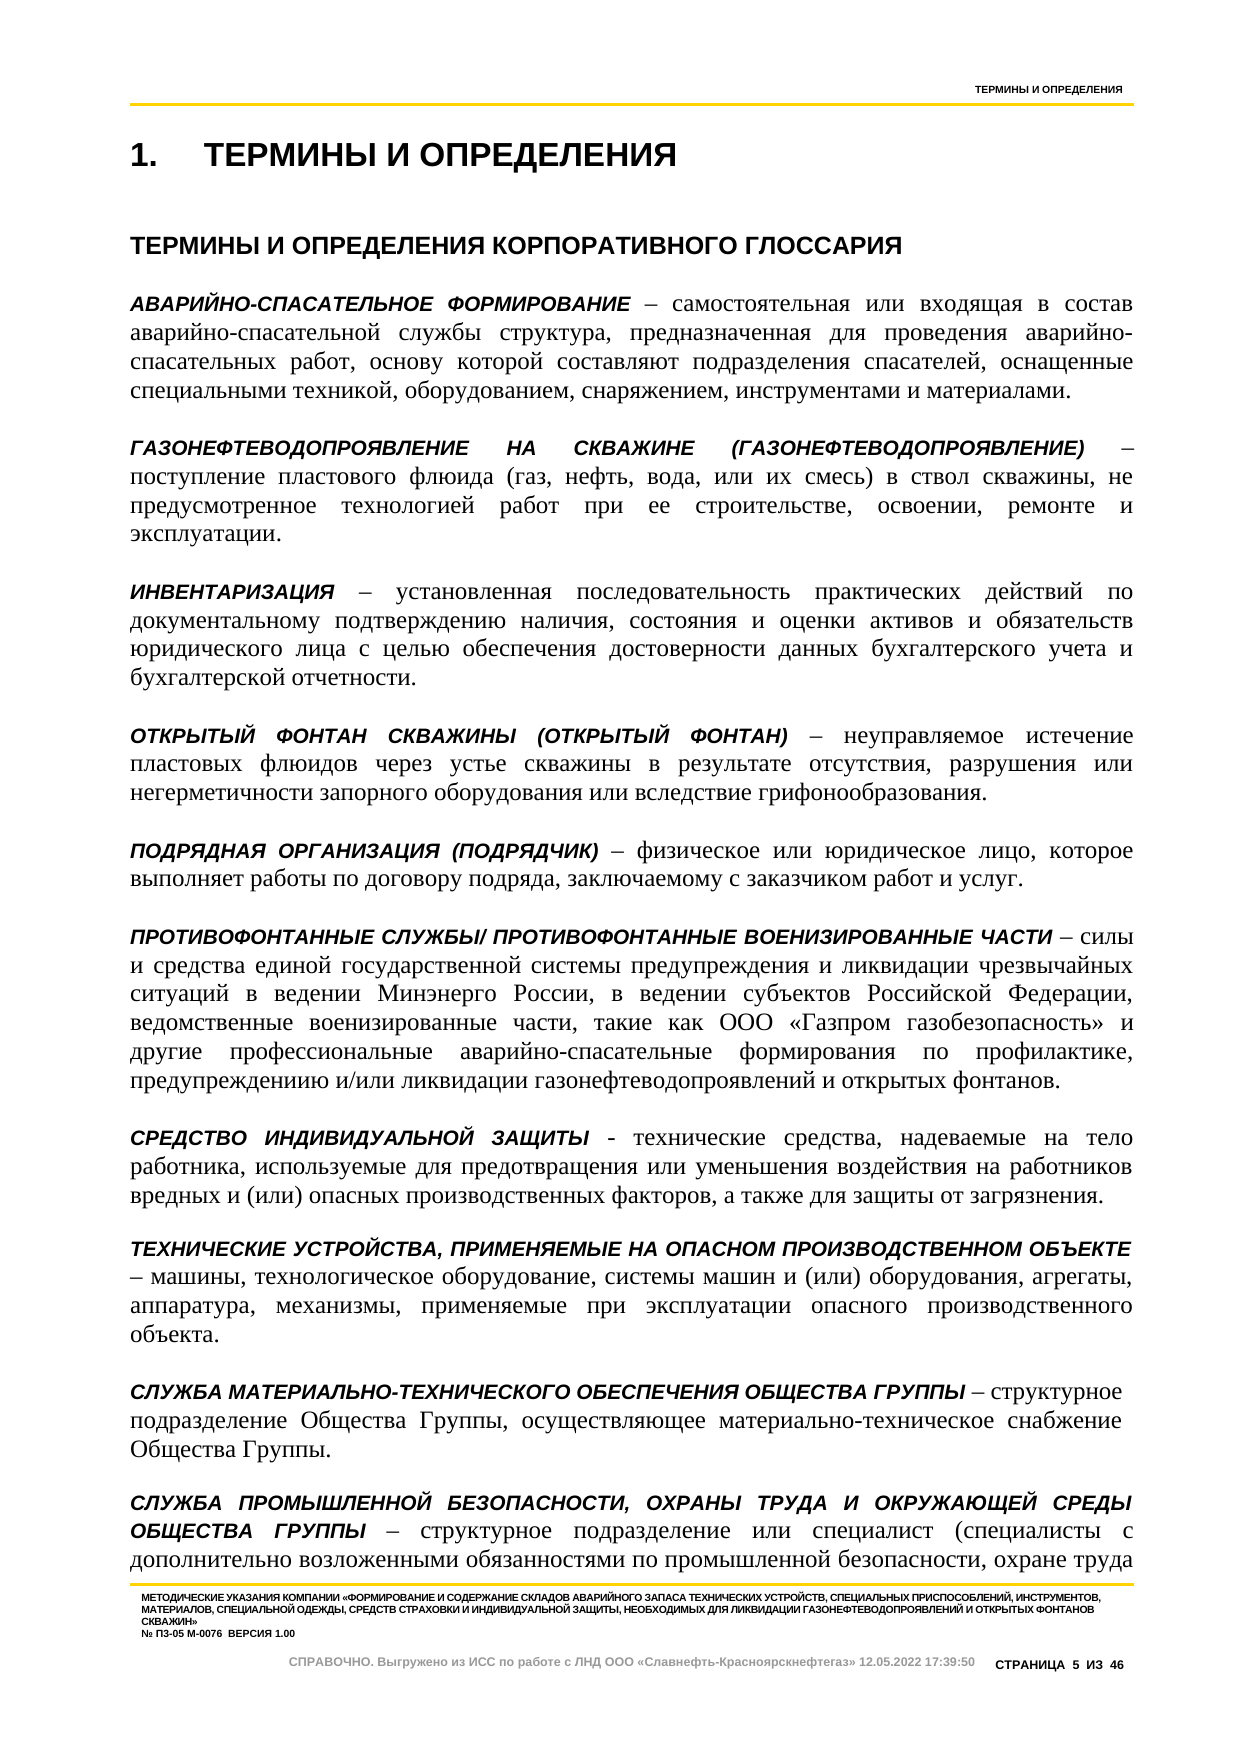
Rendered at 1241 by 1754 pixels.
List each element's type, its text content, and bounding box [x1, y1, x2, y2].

text ПОДРЯДНАЯ ОРГАНИЗАЦИЯ (ПОДРЯДЧИК) – физическое или юридическое лицо, которое выполняет работы по договору подряда, заключаемому с заказчиком работ и услуг. [130, 835, 1134, 892]
text ТЕХНИЧЕСКИЕ УСТРОЙСТВА, применяемые на опасном производственном объекте – машины, технологическое оборудование, системы машин и (или) оборудования, агрегаты, аппаратура, механизмы, применяемые при эксплуатации опасного производственного объекта. [130, 1237, 1134, 1347]
text ОТКРЫТЫЙ ФОНТАН СКВАЖИНЫ (ОТКРЫТЫЙ ФОНТАН) – неуправляемое истечение пластовых флюидов через устье скважины в результате отсутствия, разрушения или негерметичности запорного оборудования или вследствие грифонообразования. [130, 720, 1134, 806]
text СредствО индивидуальной защиты - технические средства, надеваемые на тело работника, используемые для предотвращения или уменьшения воздействия на работников вредных и (или) опасных производственных факторов, а также для защиты от загрязнения. [130, 1122, 1134, 1208]
text ТЕРМИНЫ И ОПРЕДЕЛЕНИЯ [130, 135, 1134, 173]
text ПРОТИВОФОНТАННЫЕ СЛУЖБЫ/ ПРОТИВОФОНТАННЫЕ ВОЕНИЗИРОВАННЫЕ ЧАСТИ – силы и средства единой государственной системы предупреждения и ликвидации чрезвычайных ситуаций в ведении Минэнерго России, в ведении субъектов Российской Федерации, ведомственные военизированные части, такие как ООО «Газпром газобезопасность» и другие профессиональные аварийно-спасательные формирования по профилактике, предупреждениию и/или ликвидации газонефтеводопроявлений и открытых фонтанов. [130, 921, 1134, 1093]
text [130, 1491, 1134, 1573]
text ТЕРМИНЫ И ОПРЕДЕЛЕНИЯ КОРПОРАТИВНОГО ГЛОССАРИЯ [130, 231, 1134, 260]
text инвентаризация – установленная последовательность практических действий по документальному подтверждению наличия, состояния и оценки активов и обязательств юридического лица с целью обеспечения достоверности данных бухгалтерского учета и бухгалтерской отчетности. [130, 576, 1134, 691]
text Служба материально-технического обеспечения ОБЩЕСТВА ГРУППЫ – структурное подразделение Общества Группы, осуществляющее материально-техническое снабжение Общества Группы. [130, 1376, 1122, 1462]
text ГАЗОНЕФТЕВОДОПРОЯВЛЕНИЕ НА СКВАЖИНЕ (ГАЗОНЕФТЕВОДОПРОЯВЛЕНИЕ) – поступление пластового флюида (газ, нефть, вода, или их смесь) в ствол скважины, не предусмотренное технологией работ при ее строительстве, освоении, ремонте и эксплуатации. [130, 432, 1134, 547]
text АВАРИЙНО-СПАСАТЕЛЬНОЕ ФОРМИРОВАНИЕ – самостоятельная или входящая в состав аварийно-спасательной службы структура, предназначенная для проведения аварийно-спасательных работ, основу которой составляют подразделения спасателей, оснащенные специальными техникой, оборудованием, снаряжением, инструментами и материалами. [130, 288, 1134, 403]
